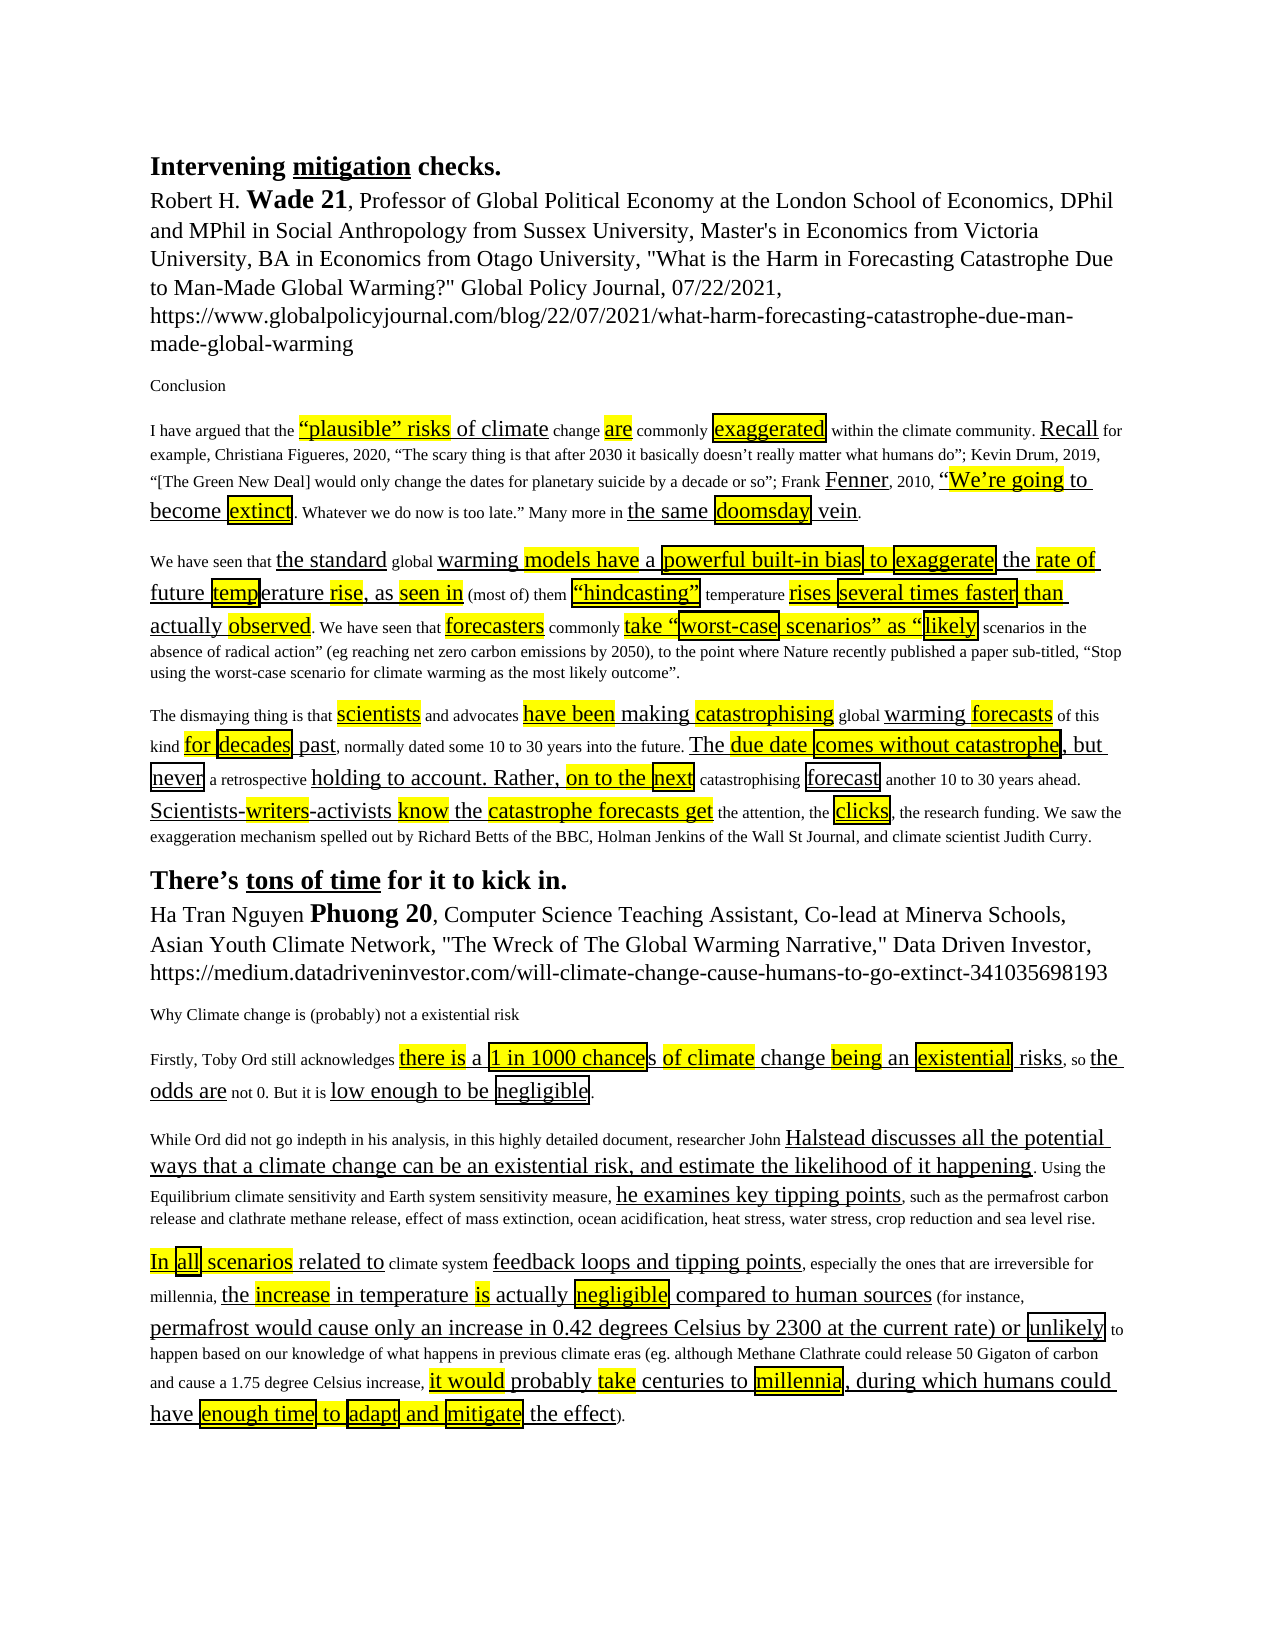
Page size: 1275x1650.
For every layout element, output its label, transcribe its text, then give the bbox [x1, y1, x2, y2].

text Intervening mitigation checks. [150, 150, 1125, 181]
text We have seen that the standard global warming models have a powerful built-in bias to exaggerate the rate of future temperature rise, as seen in (most of) them “hindcasting” temperature rises several times faster than actually observed. We have seen that forecasters commonly take “worst-case scenarios” as “likely scenarios in the absence of radical action” (eg reaching net zero carbon emissions by 2050), to the point where Nature recently published a paper sub-titled, “Stop using the worst-case scenario for climate warming as the most likely outcome”. [150, 544, 1125, 682]
text While Ord did not go indepth in his analysis, in this highly detailed document, researcher John Halstead discusses all the potential ways that a climate change can be an existential risk, and estimate the likelihood of it happening. Using the Equilibrium climate sensitivity and Earth system sensitivity measure, he examines key tipping points, such as the permafrost carbon release and clathrate methane release, effect of mass extinction, ocean acidification, heat stress, water stress, crop reduction and sea level rise. [150, 1124, 1125, 1228]
text Conclusion [150, 376, 1125, 395]
text In all scenarios related to climate system feedback loops and tipping points, especially the ones that are irreversible for millennia, the increase in temperature is actually negligible compared to human sources (for instance, permafrost would cause only an increase in 0.42 degrees Celsius by 2300 at the current rate) or unlikely to happen based on our knowledge of what happens in previous climate eras (eg. although Methane Clathrate could release 50 Gigaton of carbon and cause a 1.75 degree Celsius increase, it would probably take centuries to millennia, during which humans could have enough time to adapt and mitigate the effect). [150, 1246, 1125, 1429]
text I have argued that the “plausible” risks of climate change are commonly exaggerated within the climate community. Recall for example, Christiana Figueres, 2020, “The scary thing is that after 2030 it basically doesn’t really matter what humans do”; Kevin Drum, 2019, “[The Green New Deal] would only change the dates for planetary suicide by a decade or so”; Frank Fenner, 2010, “We’re going to become extinct. Whatever we do now is too late.” Many more in the same doomsday vein. [150, 413, 1125, 525]
text Robert H. Wade 21, Professor of Global Political Economy at the London School of Economics, DPhil and MPhil in Social Anthropology from Sussex University, Master's in Economics from Victoria University, BA in Economics from Otago University, "What is the Harm in Forecasting Catastrophe Due to Man-Made Global Warming?" Global Policy Journal, 07/22/2021, https://www.globalpolicyjournal.com/blog/22/07/2021/what-harm-forecasting-catastrophe-due-man-made-global-warming [150, 183, 1125, 357]
text Firstly, Toby Ord still acknowledges there is a 1 in 1000 chances of climate change being an existential risks, so the odds are not 0. But it is low enough to be negligible. [150, 1042, 1125, 1105]
text Ha Tran Nguyen Phuong 20, Computer Science Teaching Assistant, Co-lead at Minerva Schools, Asian Youth Climate Network, "The Wreck of The Global Warming Narrative," Data Driven Investor, https://medium.datadriveninvestor.com/will-climate-change-cause-humans-to-go-extinct-341035698193 [150, 898, 1125, 986]
text There’s tons of time for it to kick in. [150, 864, 1125, 895]
text The dismaying thing is that scientists and advocates have been making catastrophising global warming forecasts of this kind for decades past, normally dated some 10 to 30 years into the future. The due date comes without catastrophe, but never a retrospective holding to account. Rather, on to the next catastrophising forecast another 10 to 30 years ahead. Scientists-writers-activists know the catastrophe forecasts get the attention, the clicks, the research funding. We saw the exaggeration mechanism spelled out by Richard Betts of the BBC, Holman Jenkins of the Wall St Journal, and climate scientist Judith Curry. [150, 700, 1125, 846]
text Why Climate change is (probably) not a existential risk [150, 1004, 1125, 1023]
